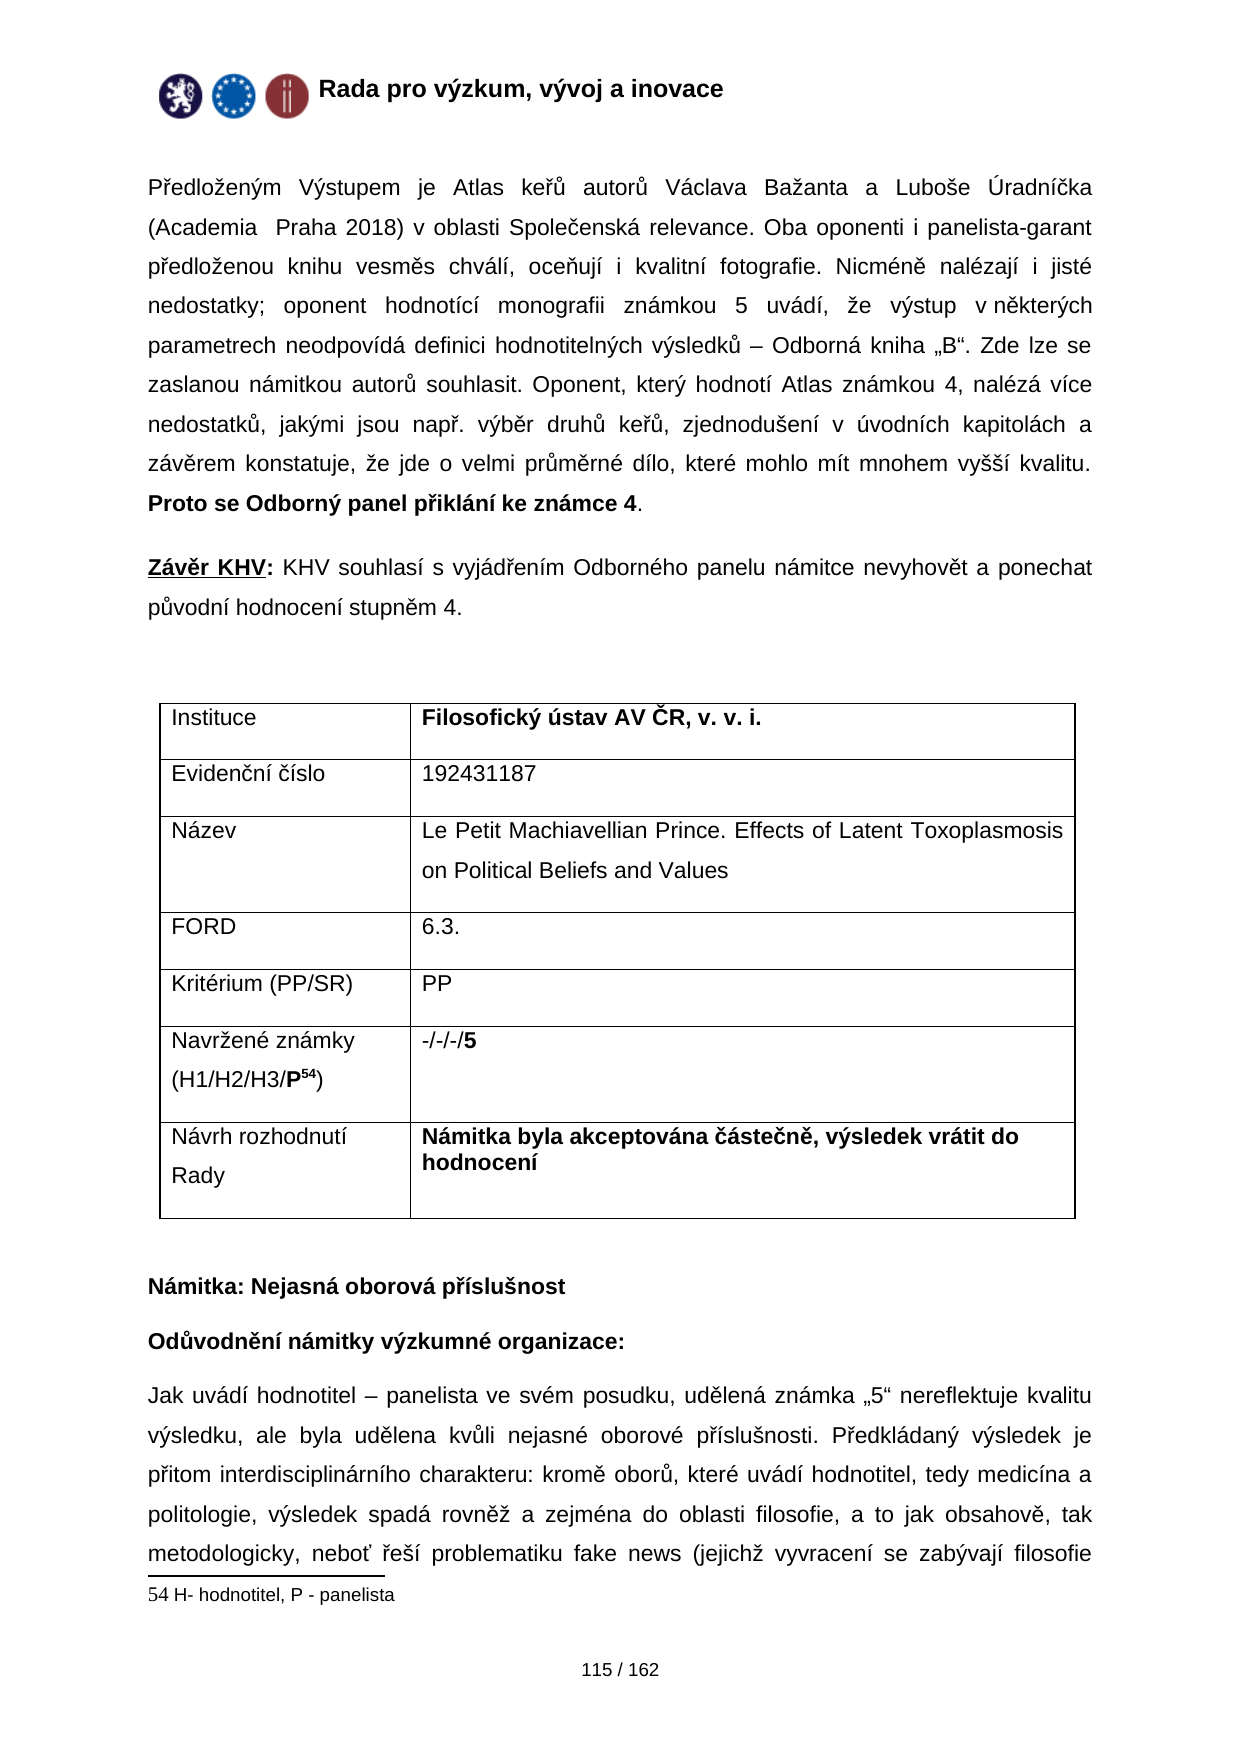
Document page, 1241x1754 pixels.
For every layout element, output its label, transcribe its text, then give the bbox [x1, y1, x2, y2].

table_cell Kritérium (PP/SR) [161, 970, 410, 1026]
table_cell -/-/-/5 [411, 1027, 1074, 1122]
table_cell Název [161, 817, 410, 912]
text Námitka: Nejasná oborová příslušnost [148, 1273, 1093, 1300]
table_cell Námitka byla akceptována částečně, výsledek vrátit do hodnocení [411, 1123, 1074, 1218]
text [148, 1382, 1093, 1567]
table_cell 6.3. [411, 913, 1074, 969]
table_cell PP [411, 970, 1074, 1026]
table_cell Le Petit Machiavellian Prince. Effects of Latent Toxoplasmosis on Political Beliefs and Values [411, 817, 1074, 912]
text Odůvodnění námitky výzkumné organizace: [148, 1328, 1093, 1354]
table_cell FORD [161, 913, 410, 969]
picture [158, 73, 309, 120]
text Předloženým Výstupem je Atlas keřů autorů Václava Bažanta a Luboše Úradníčka (Academia Praha 2018) v oblasti Společenská relevance. Oba oponenti i panelista-garant předloženou knihu vesměs chválí, oceňují i kvalitní fotografie. Nicméně nalézají i jisté nedostatky; oponent hodnotící monografii známkou 5 uvádí, že výstup v některých parametrech neodpovídá definici hodnotitelných výsledků – Odborná kniha „B“. Zde lze se zaslanou námitkou autorů souhlasit. Oponent, který hodnotí Atlas známkou 4, nalézá více nedostatků, jakými jsou např. výběr druhů keřů, zjednodušení v úvodních kapitolách a závěrem konstatuje, že jde o velmi průměrné dílo, které mohlo mít mnohem vyšší kvalitu. Proto se Odborný panel přiklání ke známce 4. [148, 174, 1093, 516]
table_header Filosofický ústav AV ČR, v. v. i. [411, 704, 1074, 759]
table_cell Návrh rozhodnutí Rady [161, 1123, 410, 1218]
table_header Instituce [161, 704, 410, 759]
table_cell Navržené známky (H1/H2/H3/P) [161, 1027, 410, 1122]
table_cell Evidenční číslo [161, 760, 410, 816]
text Závěr KHV: KHV souhlasí s vyjádřením Odborného panelu námitce nevyhovět a ponechat původní hodnocení stupněm 4. [148, 554, 1093, 620]
table_cell 192431187 [411, 760, 1074, 816]
